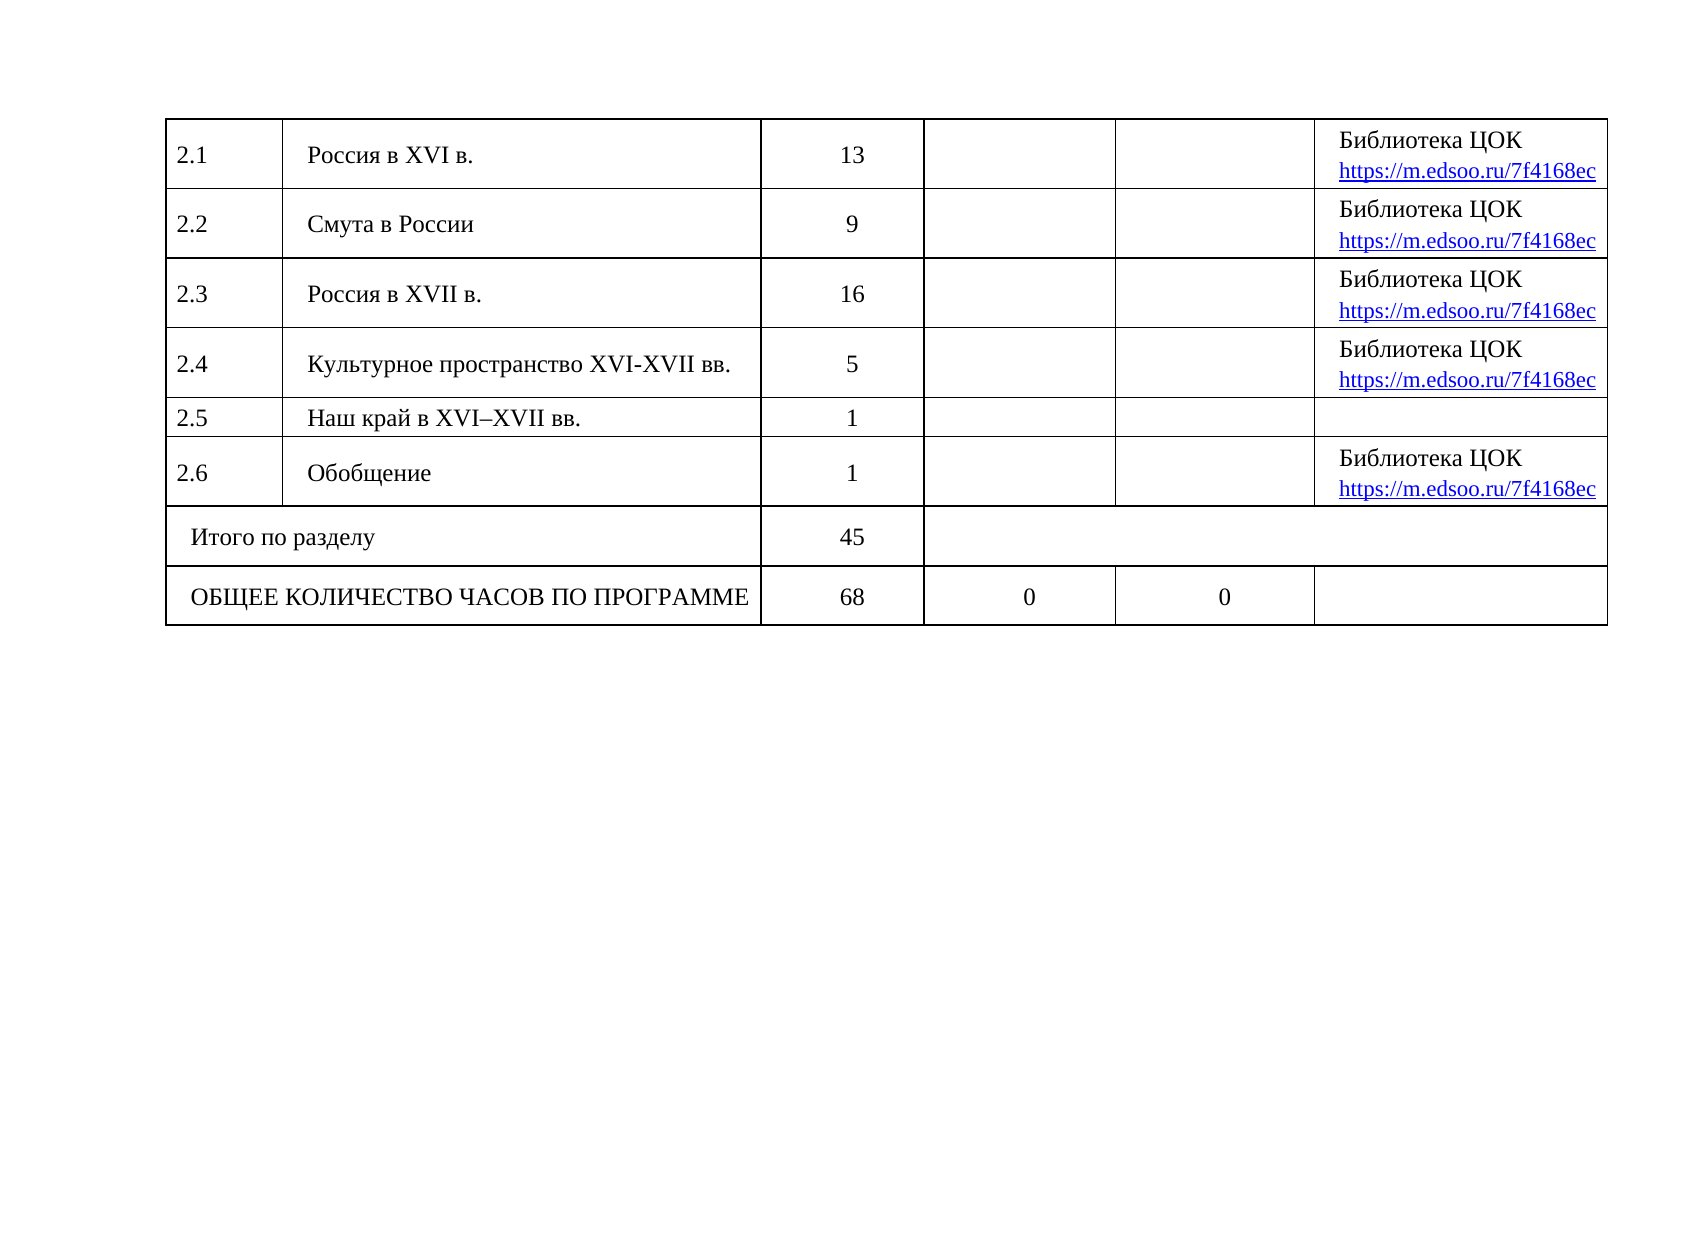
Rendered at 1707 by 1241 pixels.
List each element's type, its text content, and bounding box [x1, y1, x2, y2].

table_cell 45 [762, 507, 923, 565]
table_cell ОБЩЕЕ КОЛИЧЕСТВО ЧАСОВ ПО ПРОГРАММЕ [167, 567, 760, 624]
table_cell 68 [762, 567, 923, 624]
table_cell Смута в России [283, 189, 760, 257]
table_cell [1315, 567, 1607, 624]
table_cell [925, 189, 1115, 257]
table_cell Библиотека ЦОК https://m.edsoo.ru/7f4168ec [1315, 120, 1607, 188]
table_cell [1315, 398, 1607, 436]
table_cell Культурное пространство XVI-XVII вв. [283, 328, 760, 396]
table_cell [1116, 189, 1314, 257]
table_cell [1116, 259, 1314, 327]
table_cell 1 [762, 437, 923, 505]
table_cell Итого по разделу [167, 507, 760, 565]
table_cell [1116, 437, 1314, 505]
table_cell Библиотека ЦОК https://m.edsoo.ru/7f4168ec [1315, 437, 1607, 505]
table_cell [1116, 328, 1314, 396]
table_cell 0 [1116, 567, 1314, 624]
table_cell 5 [762, 328, 923, 396]
table_cell [925, 328, 1115, 396]
table_cell Библиотека ЦОК https://m.edsoo.ru/7f4168ec [1315, 189, 1607, 257]
table_cell 16 [762, 259, 923, 327]
table_cell 1 [762, 398, 923, 436]
table_cell 0 [925, 567, 1115, 624]
table_cell 2.1 [167, 120, 282, 188]
table_cell 2.2 [167, 189, 282, 257]
table_cell Библиотека ЦОК https://m.edsoo.ru/7f4168ec [1315, 328, 1607, 396]
table_cell [925, 398, 1115, 436]
table_cell Библиотека ЦОК https://m.edsoo.ru/7f4168ec [1315, 259, 1607, 327]
table_cell Россия в XVI в. [283, 120, 760, 188]
table_cell [1116, 120, 1314, 188]
table_cell 2.3 [167, 259, 282, 327]
table_cell Россия в XVII в. [283, 259, 760, 327]
table_cell [925, 120, 1115, 188]
table_cell [925, 437, 1115, 505]
table_cell 9 [762, 189, 923, 257]
table_cell Наш край в XVI‒XVII вв. [283, 398, 760, 436]
table_cell [925, 259, 1115, 327]
table_cell 13 [762, 120, 923, 188]
table_cell Обобщение [283, 437, 760, 505]
table_cell [925, 507, 1607, 565]
table_cell [1116, 398, 1314, 436]
table_cell 2.4 [167, 328, 282, 396]
table_cell 2.5 [167, 398, 282, 436]
table_cell 2.6 [167, 437, 282, 505]
